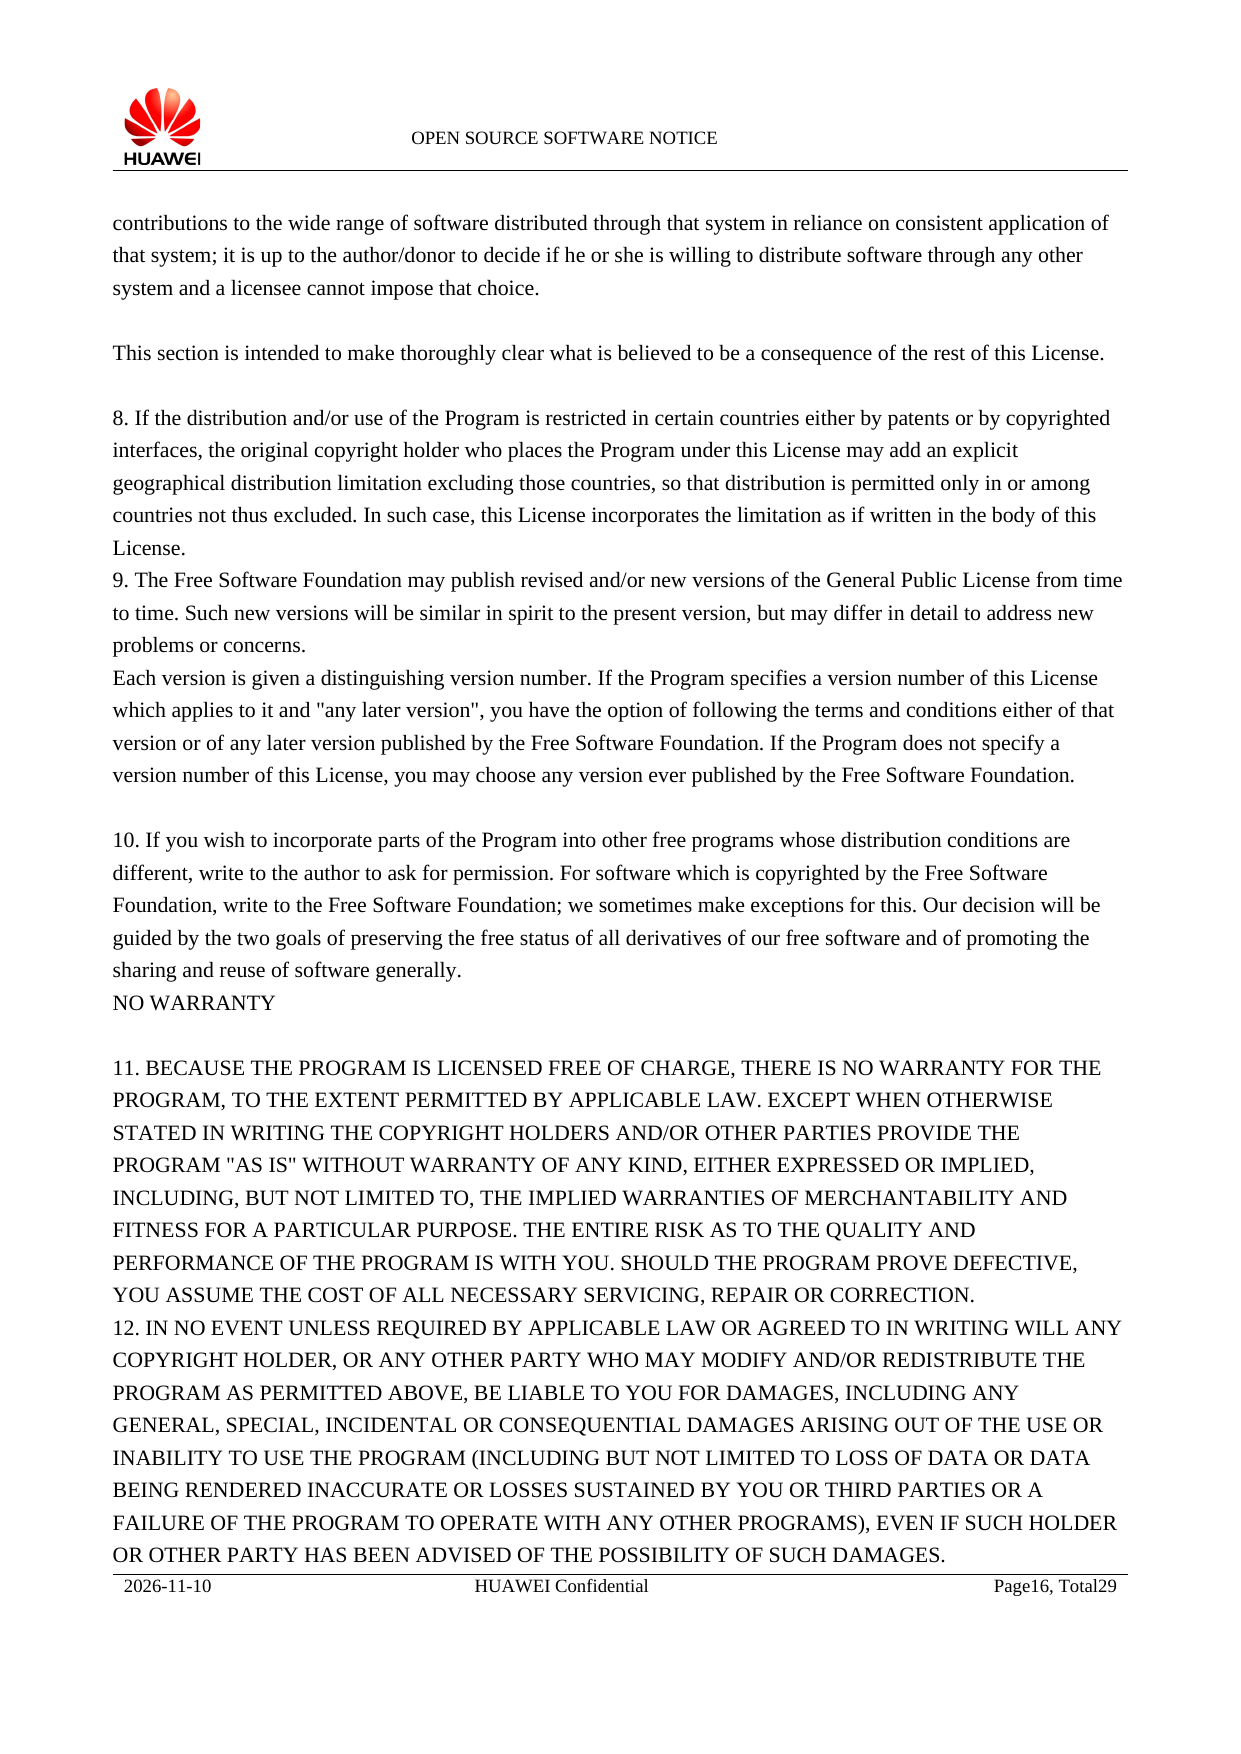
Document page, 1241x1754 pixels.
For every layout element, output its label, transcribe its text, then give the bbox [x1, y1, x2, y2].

picture [124, 88, 201, 165]
